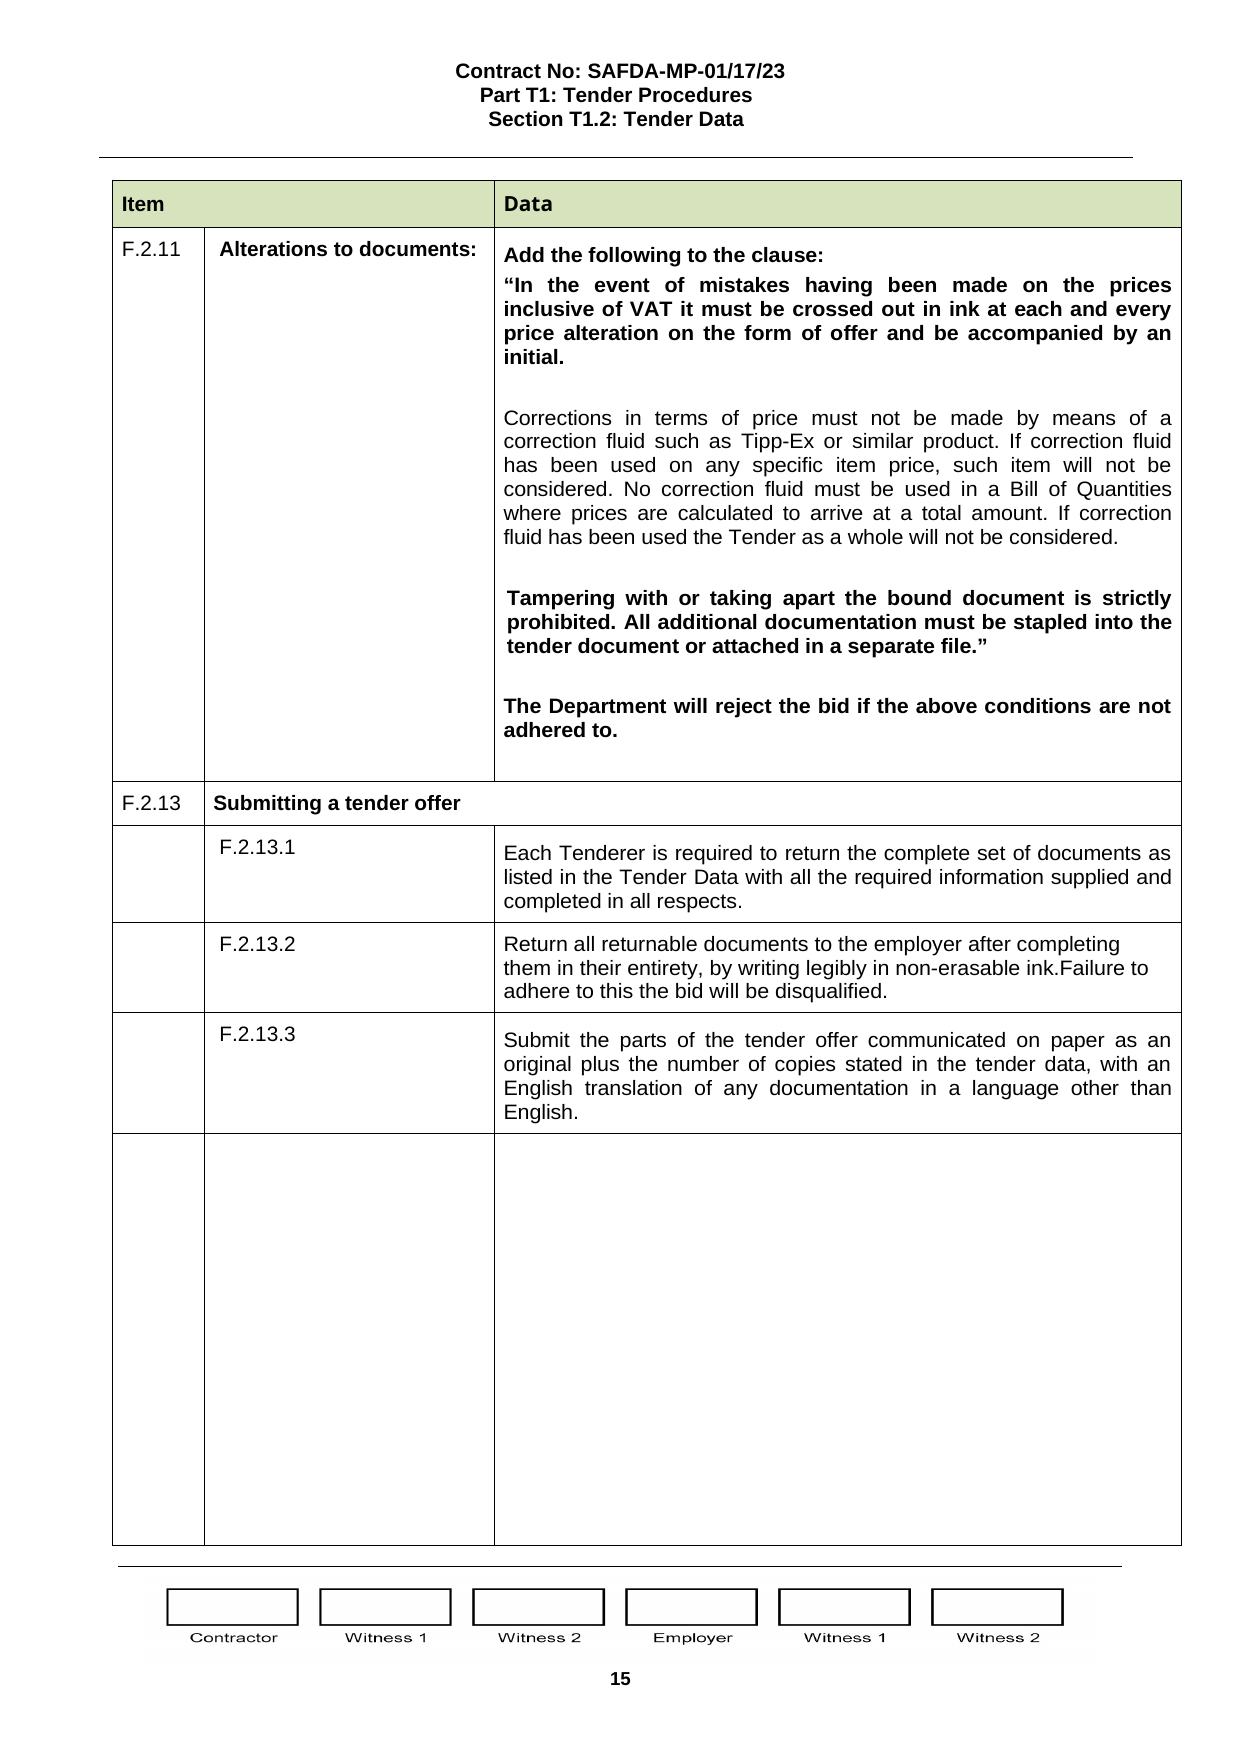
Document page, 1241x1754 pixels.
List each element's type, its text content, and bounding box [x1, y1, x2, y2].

table_cell Submitting a tender offer [205, 782, 1181, 825]
table_cell [495, 1134, 1181, 1544]
table_cell F.2.13 [113, 782, 204, 825]
table_cell [113, 923, 204, 1012]
table_cell [113, 1013, 204, 1133]
table_cell [113, 826, 204, 922]
picture [138, 1569, 1103, 1668]
table_cell Alterations to documents: [205, 228, 494, 781]
table_cell Each Tenderer is required to return the complete set of documents as listed in the Tender Data with all the required information supplied and completed in all respects. [495, 826, 1181, 922]
table_cell Add the following to the clause: “In the event of mistakes having been made on the prices inclusive of VAT it must be crossed out in ink at each and every price alteration on the form of offer and be accompanied by an initial. Corrections in terms of price must not be made by means of a correction fluid such as Tipp-Ex or similar product. If correction fluid has been used on any specific item price, such item will not be considered. No correction fluid must be used in a Bill of Quantities where prices are calculated to arrive at a total amount. If correction fluid has been used the Tender as a whole will not be considered. Tampering with or taking apart the bound document is strictly prohibited. All additional documentation must be stapled into the tender document or attached in a separate file.” The Department will reject the bid if the above conditions are not adhered to. [495, 228, 1181, 781]
table_cell F.2.13.1 [205, 826, 494, 922]
table_cell F.2.11 [113, 228, 204, 781]
table_cell Submit the parts of the tender offer communicated on paper as an original plus the number of copies stated in the tender data, with an English translation of any documentation in a language other than English. [495, 1013, 1181, 1133]
table_cell F.2.13.2 [205, 923, 494, 1012]
table_header Data [495, 181, 1181, 227]
table_cell Return all returnable documents to the employer after completing them in their entirety, by writing legibly in non-erasable ink.Failure to adhere to this the bid will be disqualified. [495, 923, 1181, 1012]
table_cell [205, 1134, 494, 1544]
table_cell [113, 1134, 204, 1544]
table_cell F.2.13.3 [205, 1013, 494, 1133]
table_header Item [113, 181, 494, 227]
